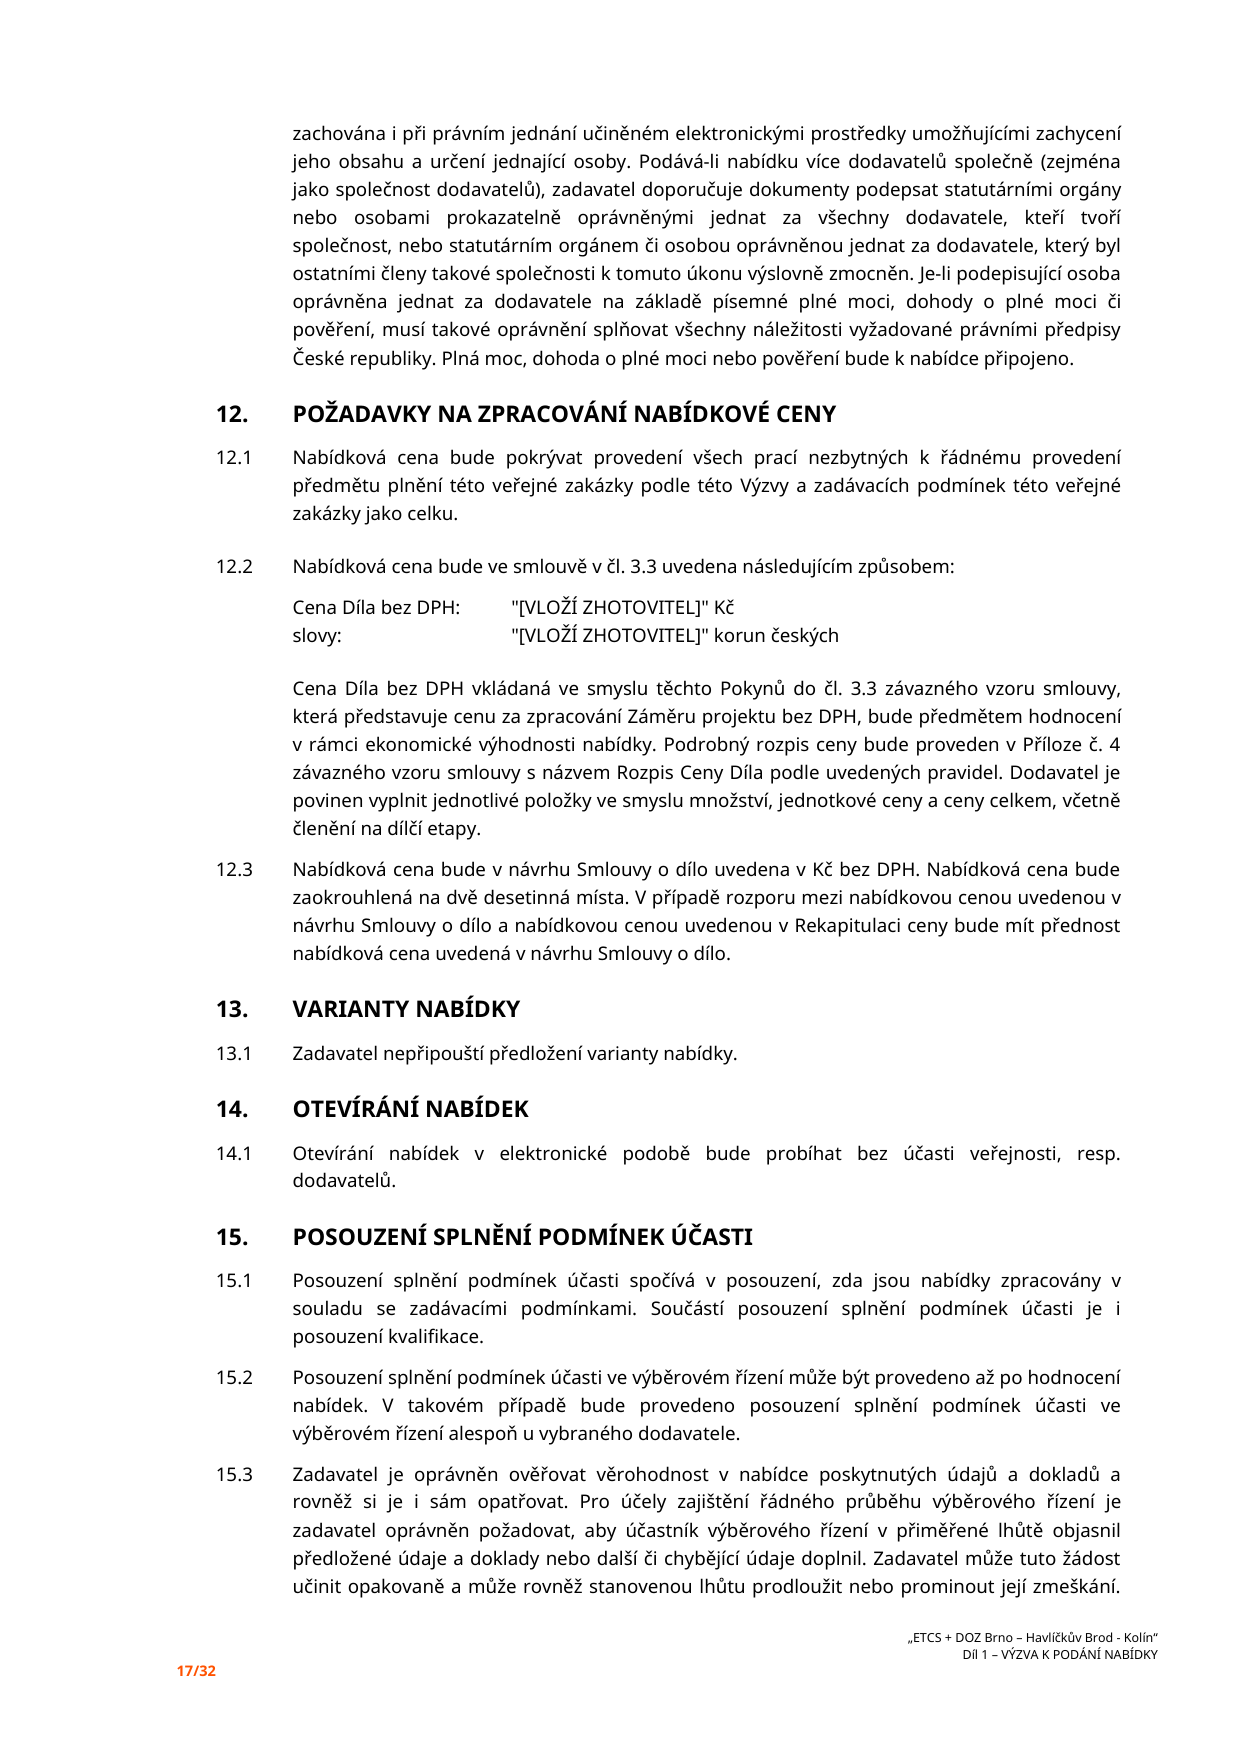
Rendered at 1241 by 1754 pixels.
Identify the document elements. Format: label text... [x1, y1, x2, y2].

text Otevírání nabídek v elektronické podobě bude probíhat bez účasti veřejnosti, resp. dodavatelů. [216, 1140, 1122, 1193]
list slovy: "[VLOŽÍ ZHOTOVITEL]" korun českých [292, 622, 1122, 648]
text Nabídková cena bude pokrývat provedení všech prací nezbytných k řádnému provedení předmětu plnění této veřejné zakázky podle této Výzvy a zadávacích podmínek této veřejné zakázky jako celku. [216, 445, 1122, 526]
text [216, 1461, 1122, 1598]
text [216, 121, 1122, 370]
text VARIANTY NABÍDKY [216, 993, 1122, 1024]
text Posouzení splnění podmínek účasti ve výběrovém řízení může být provedeno až po hodnocení nabídek. V takovém případě bude provedeno posouzení splnění podmínek účasti ve výběrovém řízení alespoň u vybraného dodavatele. [216, 1364, 1122, 1446]
text Nabídková cena bude v návrhu Smlouvy o dílo uvedena v Kč bez DPH. Nabídková cena bude zaokrouhlená na dvě desetinná místa. V případě rozporu mezi nabídkovou cenou uvedenou v návrhu Smlouvy o dílo a nabídkovou cenou uvedenou v Rekapitulaci ceny bude mít přednost nabídková cena uvedená v návrhu Smlouvy o dílo. [216, 856, 1122, 966]
text Posouzení splnění podmínek účasti spočívá v posouzení, zda jsou nabídky zpracovány v souladu se zadávacími podmínkami. Součástí posouzení splnění podmínek účasti je i posouzení kvalifikace. [216, 1268, 1122, 1349]
text OTEVÍRÁNÍ NABÍDEK [216, 1093, 1122, 1124]
text Nabídková cena bude ve smlouvě v čl. 3.3 uvedena následujícím způsobem: [216, 554, 1122, 579]
list Cena Díla bez DPH vkládaná ve smyslu těchto Pokynů do čl. 3.3 závazného vzoru smlouvy, která představuje cenu za zpracování Záměru projektu bez DPH, bude předmětem hodnocení v rámci ekonomické výhodnosti nabídky. Podrobný rozpis ceny bude proveden v Příloze č. 4 závazného vzoru smlouvy s názvem Rozpis Ceny Díla podle uvedených pravidel. Dodavatel je povinen vyplnit jednotlivé položky ve smyslu množství, jednotkové ceny a ceny celkem, včetně členění na dílčí etapy. [292, 675, 1122, 841]
list Cena Díla bez DPH: "[VLOŽÍ ZHOTOVITEL]" Kč [292, 594, 1122, 620]
text POŽADAVKY NA ZPRACOVÁNÍ NABÍDKOVÉ CENY [216, 398, 1122, 429]
text Zadavatel nepřipouští předložení varianty nabídky. [216, 1040, 1122, 1065]
text POSOUZENÍ SPLNĚNÍ PODMÍNEK ÚČASTI [216, 1221, 1122, 1252]
